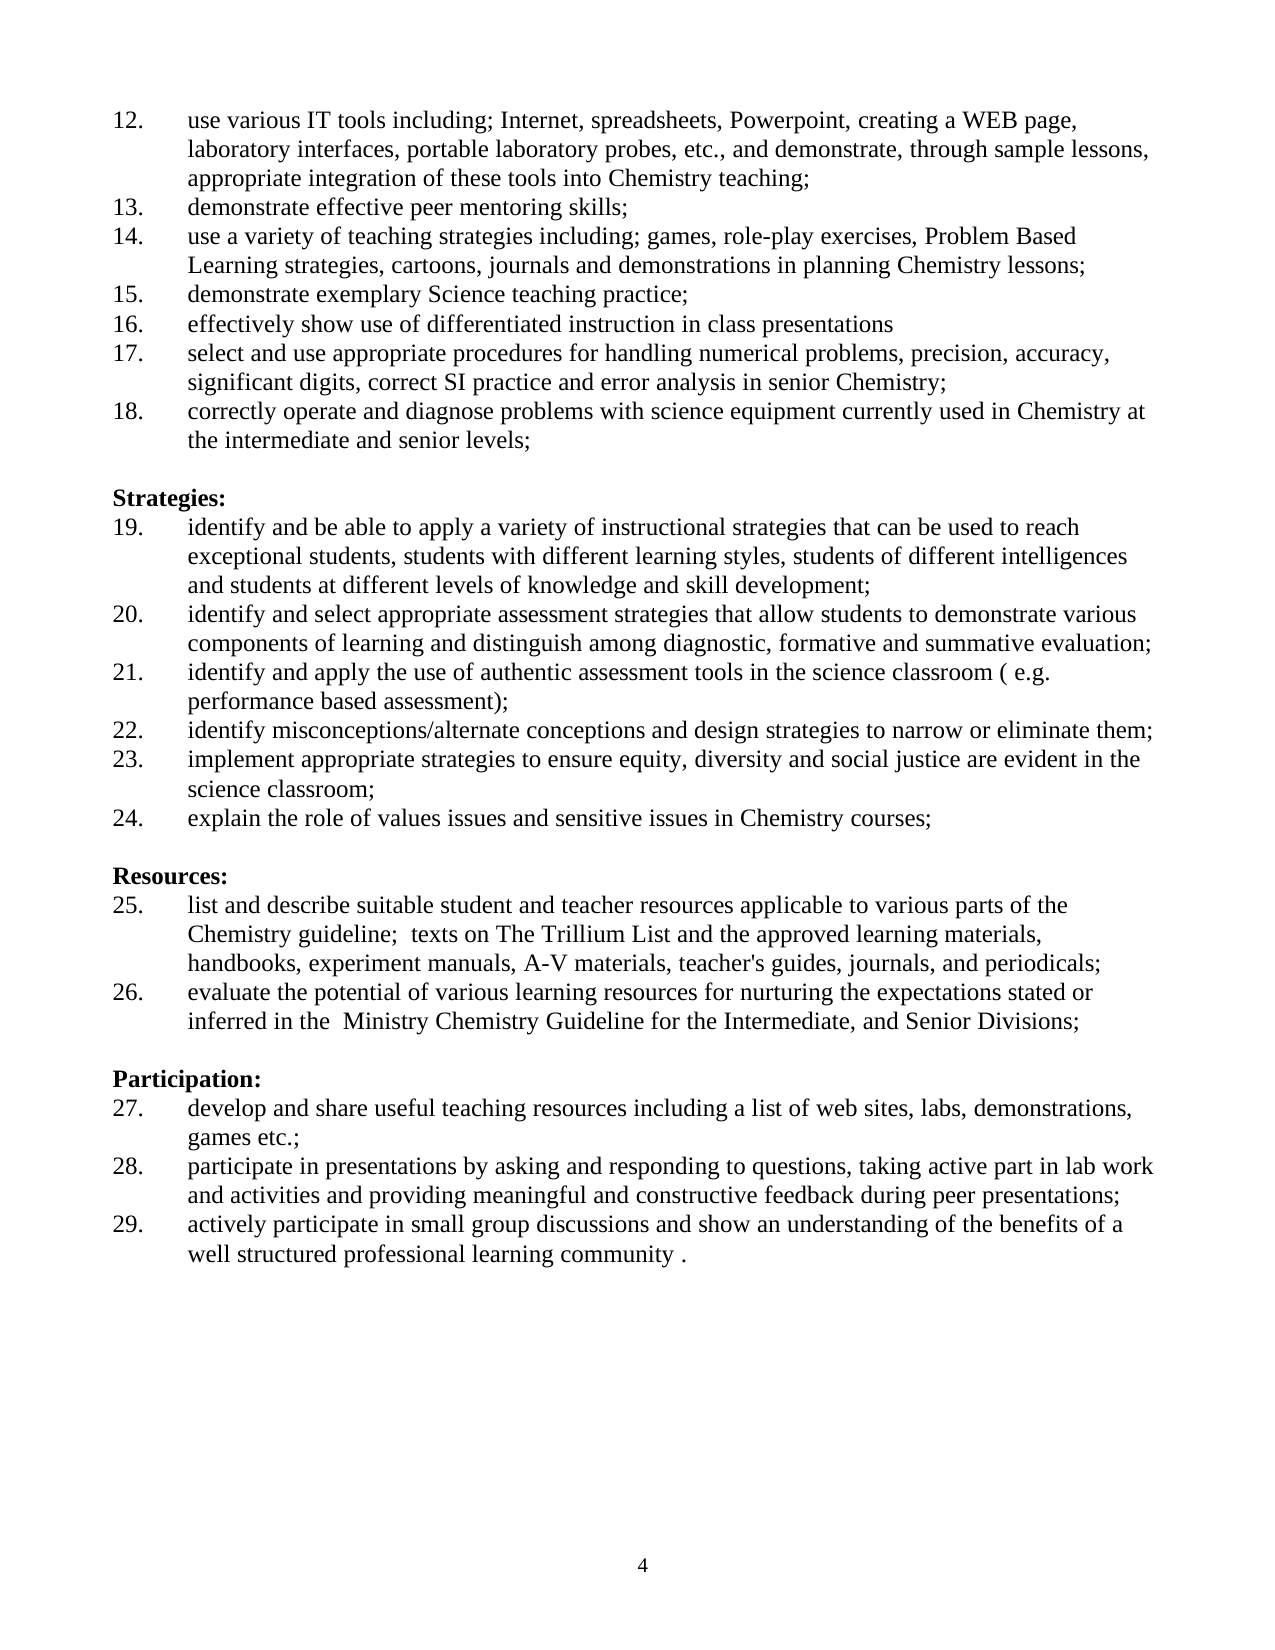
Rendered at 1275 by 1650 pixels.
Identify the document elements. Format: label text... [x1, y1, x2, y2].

list 14. use a variety of teaching strategies including; games, role-play exercises, Problem Based Learning strategies, cartoons, journals and demonstrations in planning Chemistry lessons; [112, 221, 1162, 279]
list 20. identify and select appropriate assessment strategies that allow students to demonstrate various components of learning and distinguish among diagnostic, formative and summative evaluation; [112, 599, 1162, 657]
text 25. list and describe suitable student and teacher resources applicable to various parts of the Chemistry guideline; texts on The Trillium List and the approved learning materials, handbooks, experiment manuals, A-V materials, teacher's guides, journals, and periodicals; [112, 890, 1162, 977]
list 28. participate in presentations by asking and responding to questions, taking active part in lab work and activities and providing meaningful and constructive feedback during peer presentations; [112, 1151, 1162, 1209]
text 18. correctly operate and diagnose problems with science equipment currently used in Chemistry at the intermediate and senior levels; [112, 396, 1162, 454]
text Strategies: [112, 483, 1162, 512]
list 15. demonstrate exemplary Science teaching practice; [112, 279, 1162, 308]
list 21. identify and apply the use of authentic assessment tools in the science classroom ( e.g. performance based assessment); [112, 657, 1162, 715]
list 22. identify misconceptions/alternate conceptions and design strategies to narrow or eliminate them; [112, 715, 1162, 744]
text 26. evaluate the potential of various learning resources for nurturing the expectations stated or inferred in the Ministry Chemistry Guideline for the Intermediate, and Senior Divisions; [112, 977, 1162, 1035]
text 29. actively participate in small group discussions and show an understanding of the benefits of a well structured professional learning community . [112, 1209, 1162, 1267]
list 17. select and use appropriate procedures for handling numerical problems, precision, accuracy, significant digits, correct SI practice and error analysis in senior Chemistry; [112, 337, 1162, 396]
list 16. effectively show use of differentiated instruction in class presentations [112, 308, 1162, 337]
list 27. develop and share useful teaching resources including a list of web sites, labs, demonstrations, games etc.; [112, 1093, 1162, 1151]
text Participation: [112, 1064, 1162, 1093]
list 23. implement appropriate strategies to ensure equity, diversity and social justice are evident in the science classroom; [112, 744, 1162, 802]
list Resources: [112, 861, 1162, 890]
list 19. identify and be able to apply a variety of instructional strategies that can be used to reach exceptional students, students with different learning styles, students of different intelligences and students at different levels of knowledge and skill development; [112, 512, 1162, 599]
list 12. use various IT tools including; Internet, spreadsheets, Powerpoint, creating a page, laboratory interfaces, portable laboratory probes, etc., and demonstrate, through sample lessons, appropriate integration of these tools into Chemistry teaching; [112, 105, 1162, 192]
text 24. explain the role of values issues and sensitive issues in Chemistry courses; [112, 802, 1162, 832]
list 13. demonstrate effective peer mentoring skills; [112, 192, 1162, 221]
